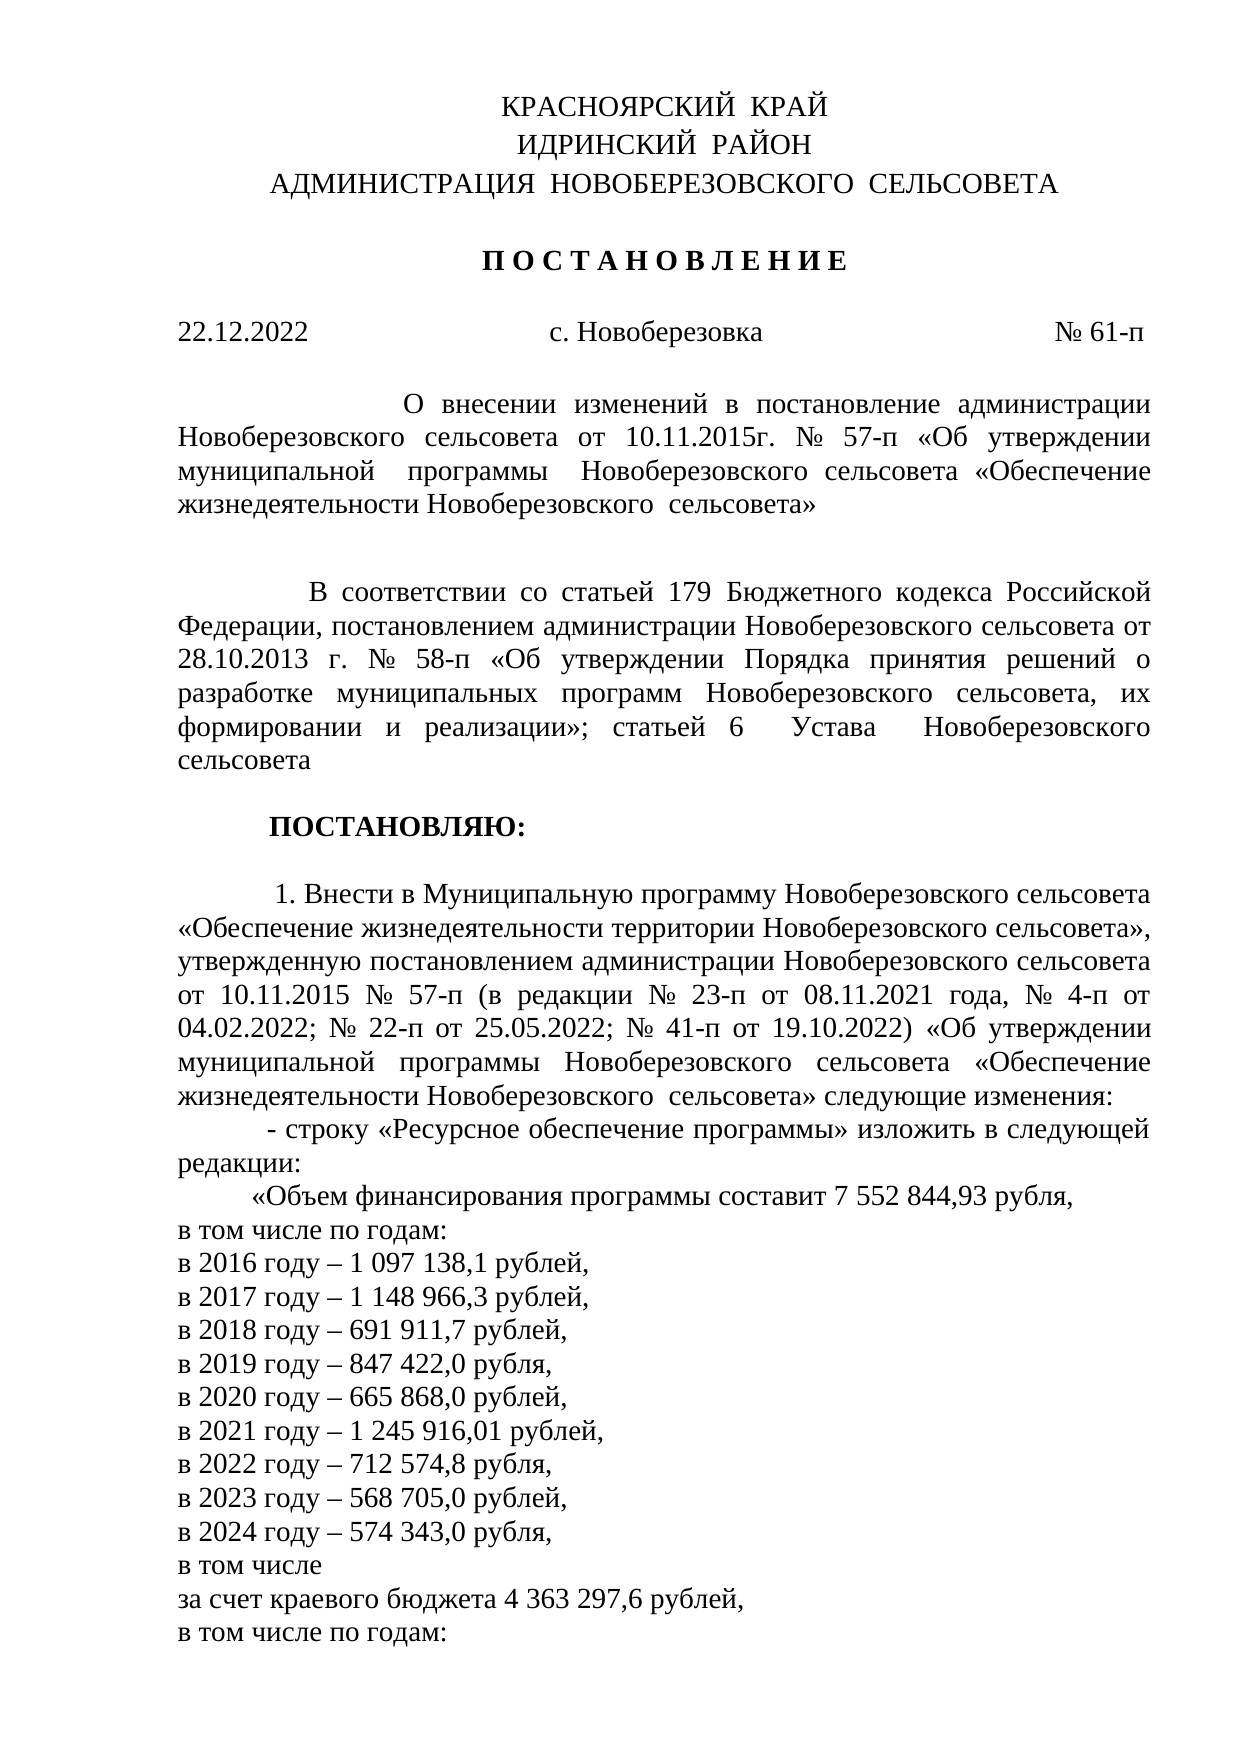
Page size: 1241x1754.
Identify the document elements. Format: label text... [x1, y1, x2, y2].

text в 2021 году – 1 245 916,01 рублей, [177, 1413, 1152, 1447]
text в 2016 году – 1 097 138,1 рублей, [177, 1245, 1152, 1279]
text в 2020 году – 665 868,0 рублей, [177, 1379, 1152, 1413]
text в 2024 году – 574 343,0 рубля, [177, 1514, 1152, 1547]
text - строку «Ресурсное обеспечение программы» изложить в следующей редакции: [177, 1111, 1152, 1178]
text «Объем финансирования программы составит 7 552 844,93 рубля, [177, 1178, 1152, 1212]
text В соответствии со статьей 179 Бюджетного кодекса Российской Федерации, постановлением администрации Новоберезовского сельсовета от 28.10.2013 г. № 58-п «Об утверждении Порядка принятия решений о разработке муниципальных программ Новоберезовского сельсовета, их формировании и реализации»; статьей 6 Устава Новоберезовского сельсовета [177, 574, 1152, 776]
text в том числе по годам: [177, 1614, 1152, 1648]
text в 2023 году – 568 705,0 рублей, [177, 1480, 1152, 1514]
text ПОСТАНОВЛЯЮ: [177, 809, 1152, 843]
text П О С Т А Н О В Л Е Н И Е [177, 243, 1152, 276]
text в том числе [177, 1547, 1152, 1581]
text 22.12.2022 с. Новоберезовка № 61-п [177, 314, 1152, 348]
text КРАСНОЯРСКИЙ КРАЙ [177, 89, 1152, 122]
text О внесении изменений в постановление администрации Новоберезовского сельсовета от 10.11.2015г. № 57-п «Об утверждении муниципальной программы Новоберезовского сельсовета «Обеспечение жизнедеятельности Новоберезовского сельсовета» [177, 386, 1152, 520]
text в том числе по годам: [177, 1212, 1152, 1245]
text 1. Внести в Муниципальную программу Новоберезовского сельсовета «Обеспечение жизнедеятельности территории Новоберезовского сельсовета», утвержденную постановлением администрации Новоберезовского сельсовета от 10.11.2015 № 57-п (в редакции № 23-п от 08.11.2021 года, № 4-п от 04.02.2022; № 22-п от 25.05.2022; № 41-п от 19.10.2022) «Об утверждении муниципальной программы Новоберезовского сельсовета «Обеспечение жизнедеятельности Новоберезовского сельсовета» следующие изменения: [177, 876, 1152, 1111]
text ИДРИНСКИЙ РАЙОН [177, 127, 1152, 161]
text АДМИНИСТРАЦИЯ НОВОБЕРЕЗОВСКОГО СЕЛЬСОВЕТА [177, 166, 1152, 199]
text в 2018 году – 691 911,7 рублей, [177, 1312, 1152, 1346]
text в 2019 году – 847 422,0 рубля, [177, 1346, 1152, 1379]
text в 2022 году – 712 574,8 рубля, [177, 1447, 1152, 1480]
text за счет краевого бюджета 4 363 297,6 рублей, [177, 1581, 1152, 1614]
text в 2017 году – 1 148 966,3 рублей, [177, 1279, 1152, 1312]
